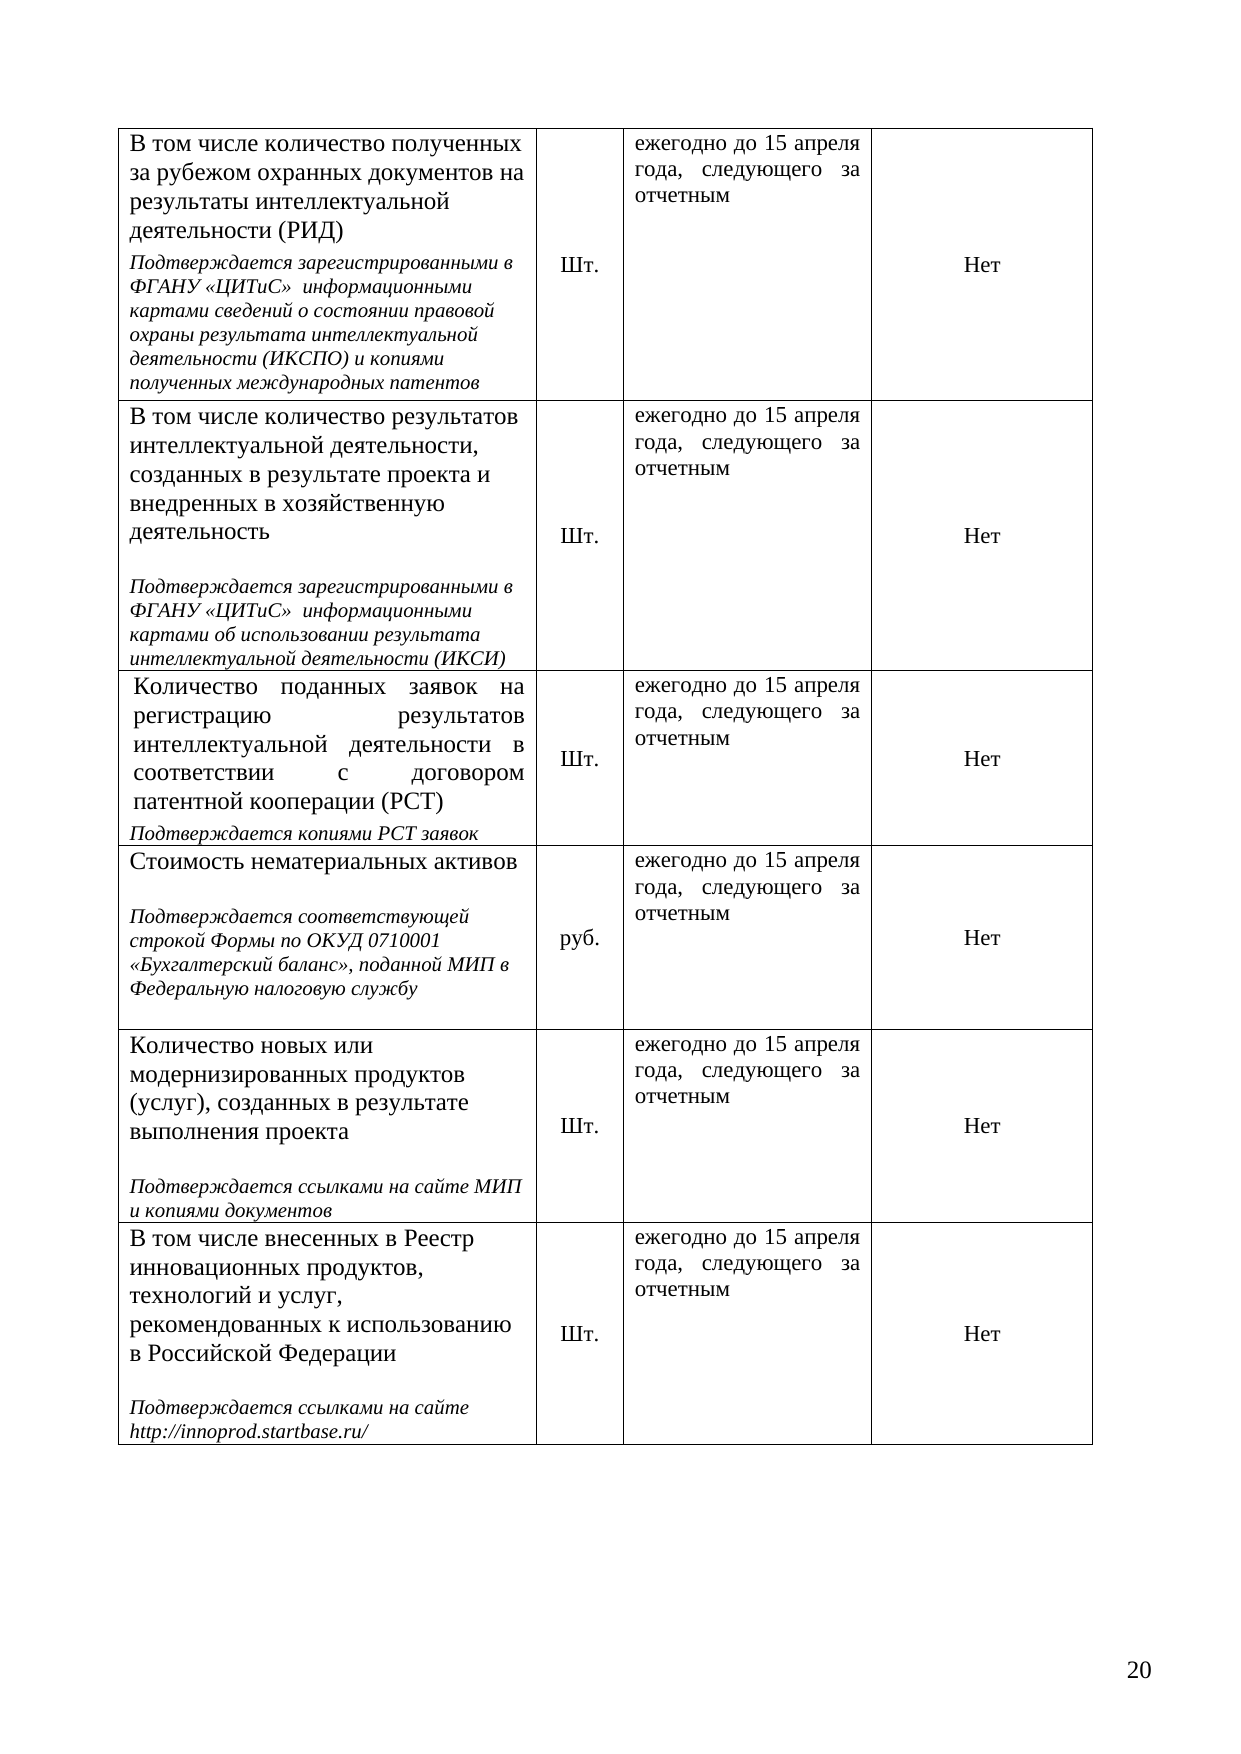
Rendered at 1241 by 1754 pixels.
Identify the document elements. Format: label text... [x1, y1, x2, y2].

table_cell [624, 129, 871, 400]
table_cell Нет [872, 1030, 1092, 1222]
table_cell Стоимость нематериальных активов Подтверждается соответствующей строкой Формы по ОКУД 0710001 «Бухгалтерский баланс», поданной МИП в Федеральную налоговую службу [119, 846, 536, 1029]
table_cell ежегодно до 15 апреля года, следующего за отчетным [624, 671, 871, 845]
table_cell Количество новых или модернизированных продуктов (услуг), созданных в результате выполнения проекта Подтверждается ссылками на сайте МИП и копиями документов [119, 1030, 536, 1222]
table_cell Нет [872, 671, 1092, 845]
table_cell Шт. [537, 671, 623, 845]
table_cell Нет [872, 1223, 1092, 1443]
table_cell руб. [537, 846, 623, 1029]
table_cell В том числе внесенных в Реестр инновационных продуктов, технологий и услуг, рекомендованных к использованию в Российской Федерации Подтверждается ссылками на сайте http://innoprod.startbase.ru/ [119, 1223, 536, 1443]
table_cell ежегодно до 15 апреля года, следующего за отчетным [624, 846, 871, 1029]
table_cell Нет [872, 401, 1092, 670]
table_cell Количество поданных заявок на регистрацию результатов интеллектуальной деятельности в соответствии с договором патентной кооперации (PCT) Подтверждается копиями PCT заявок [119, 671, 536, 845]
table_cell Шт. [537, 129, 623, 400]
table_cell В том числе количество полученных за рубежом охранных документов на результаты интеллектуальной деятельности (РИД) Подтверждается зарегистрированными в ФГАНУ «ЦИТиС» информационными картами сведений о состоянии правовой охраны результата интеллектуальной деятельности (ИКСПО) и копиями полученных международных патентов [119, 129, 536, 400]
table_cell В том числе количество результатов интеллектуальной деятельности, созданных в результате проекта и внедренных в хозяйственную деятельность Подтверждается зарегистрированными в ФГАНУ «ЦИТиС» информационными картами об использовании результата интеллектуальной деятельности (ИКСИ) [119, 401, 536, 670]
table_cell Шт. [537, 1223, 623, 1443]
table_cell Нет [872, 846, 1092, 1029]
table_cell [624, 1223, 871, 1443]
table_cell ежегодно до 15 апреля года, следующего за отчетным [624, 401, 871, 670]
table_cell Шт. [537, 1030, 623, 1222]
table_cell Шт. [537, 401, 623, 670]
table_cell ежегодно до 15 апреля года, следующего за отчетным [624, 1030, 871, 1222]
table_cell Нет [872, 129, 1092, 400]
